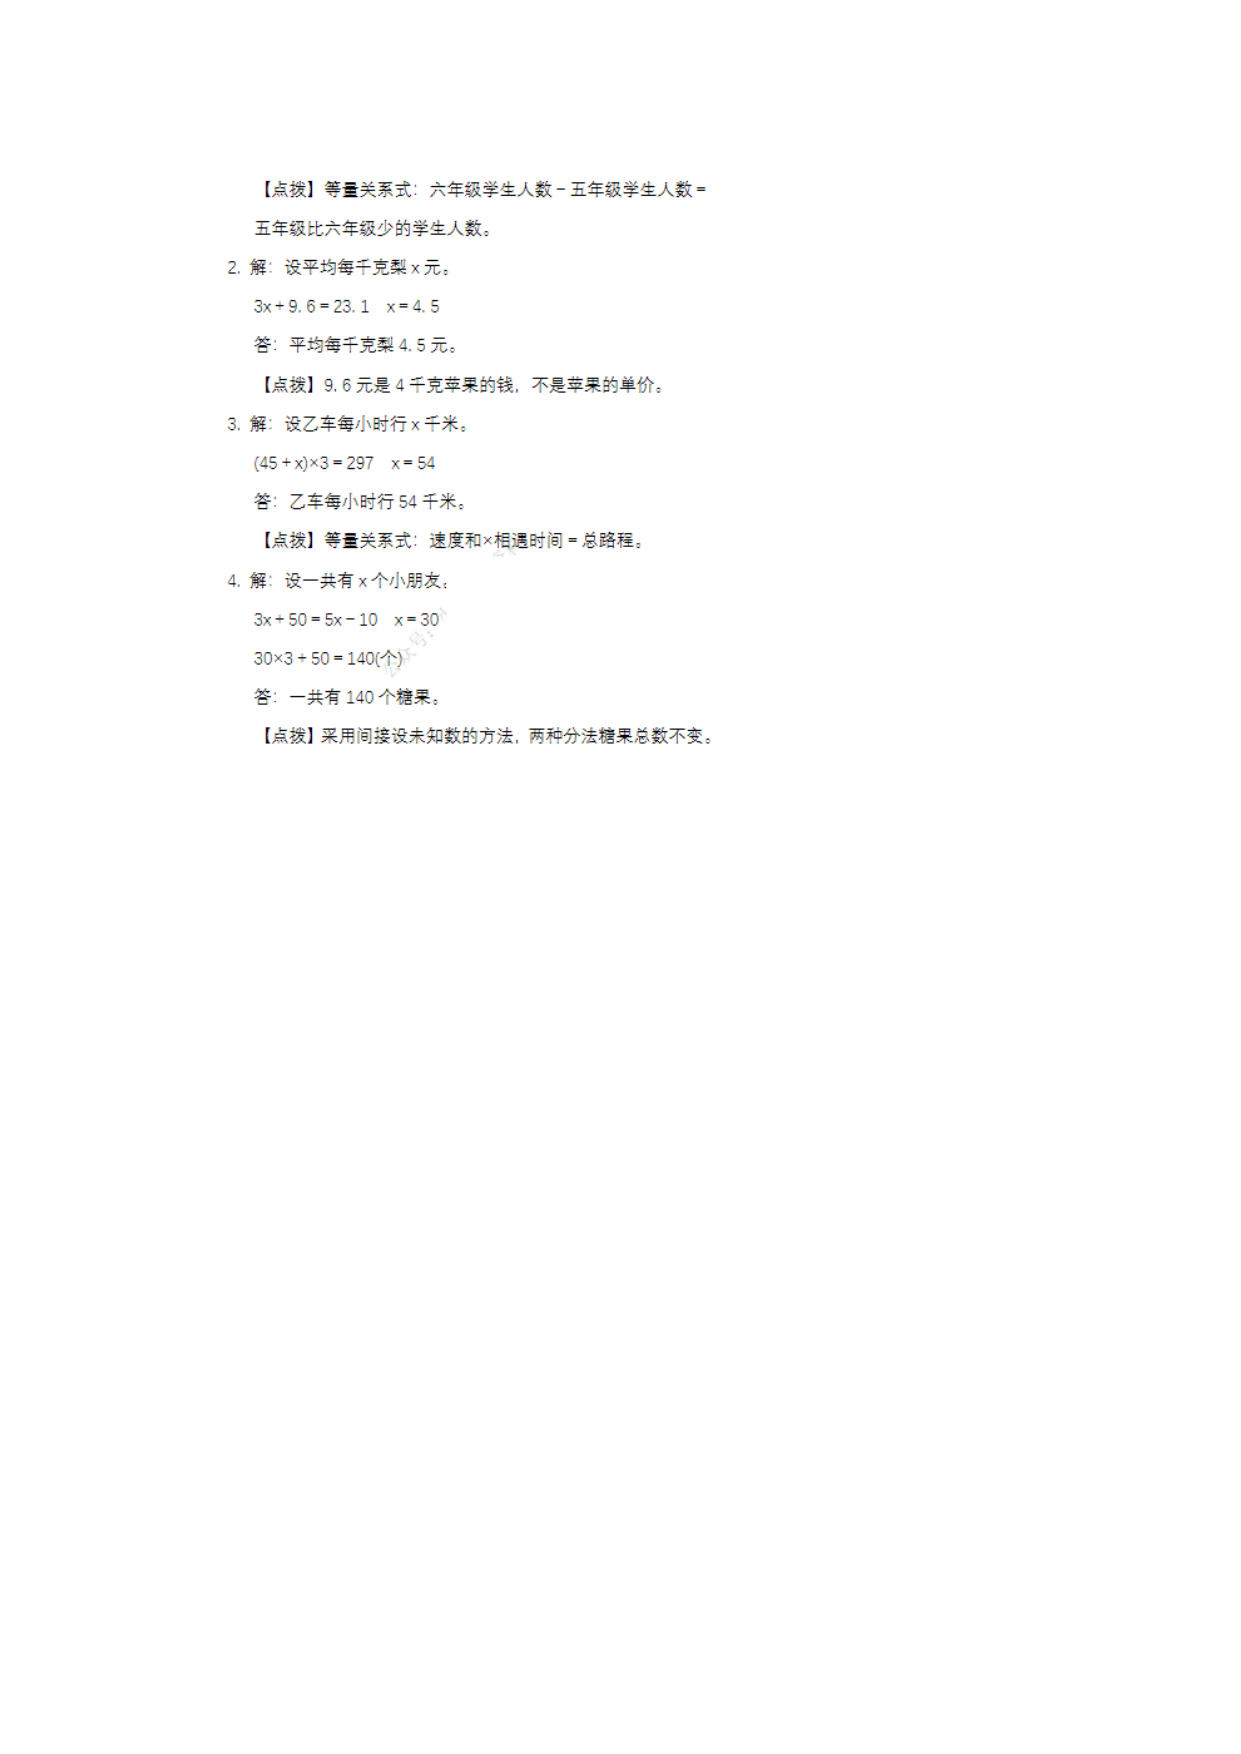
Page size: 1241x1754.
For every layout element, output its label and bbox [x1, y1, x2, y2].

picture [187, 162, 792, 864]
